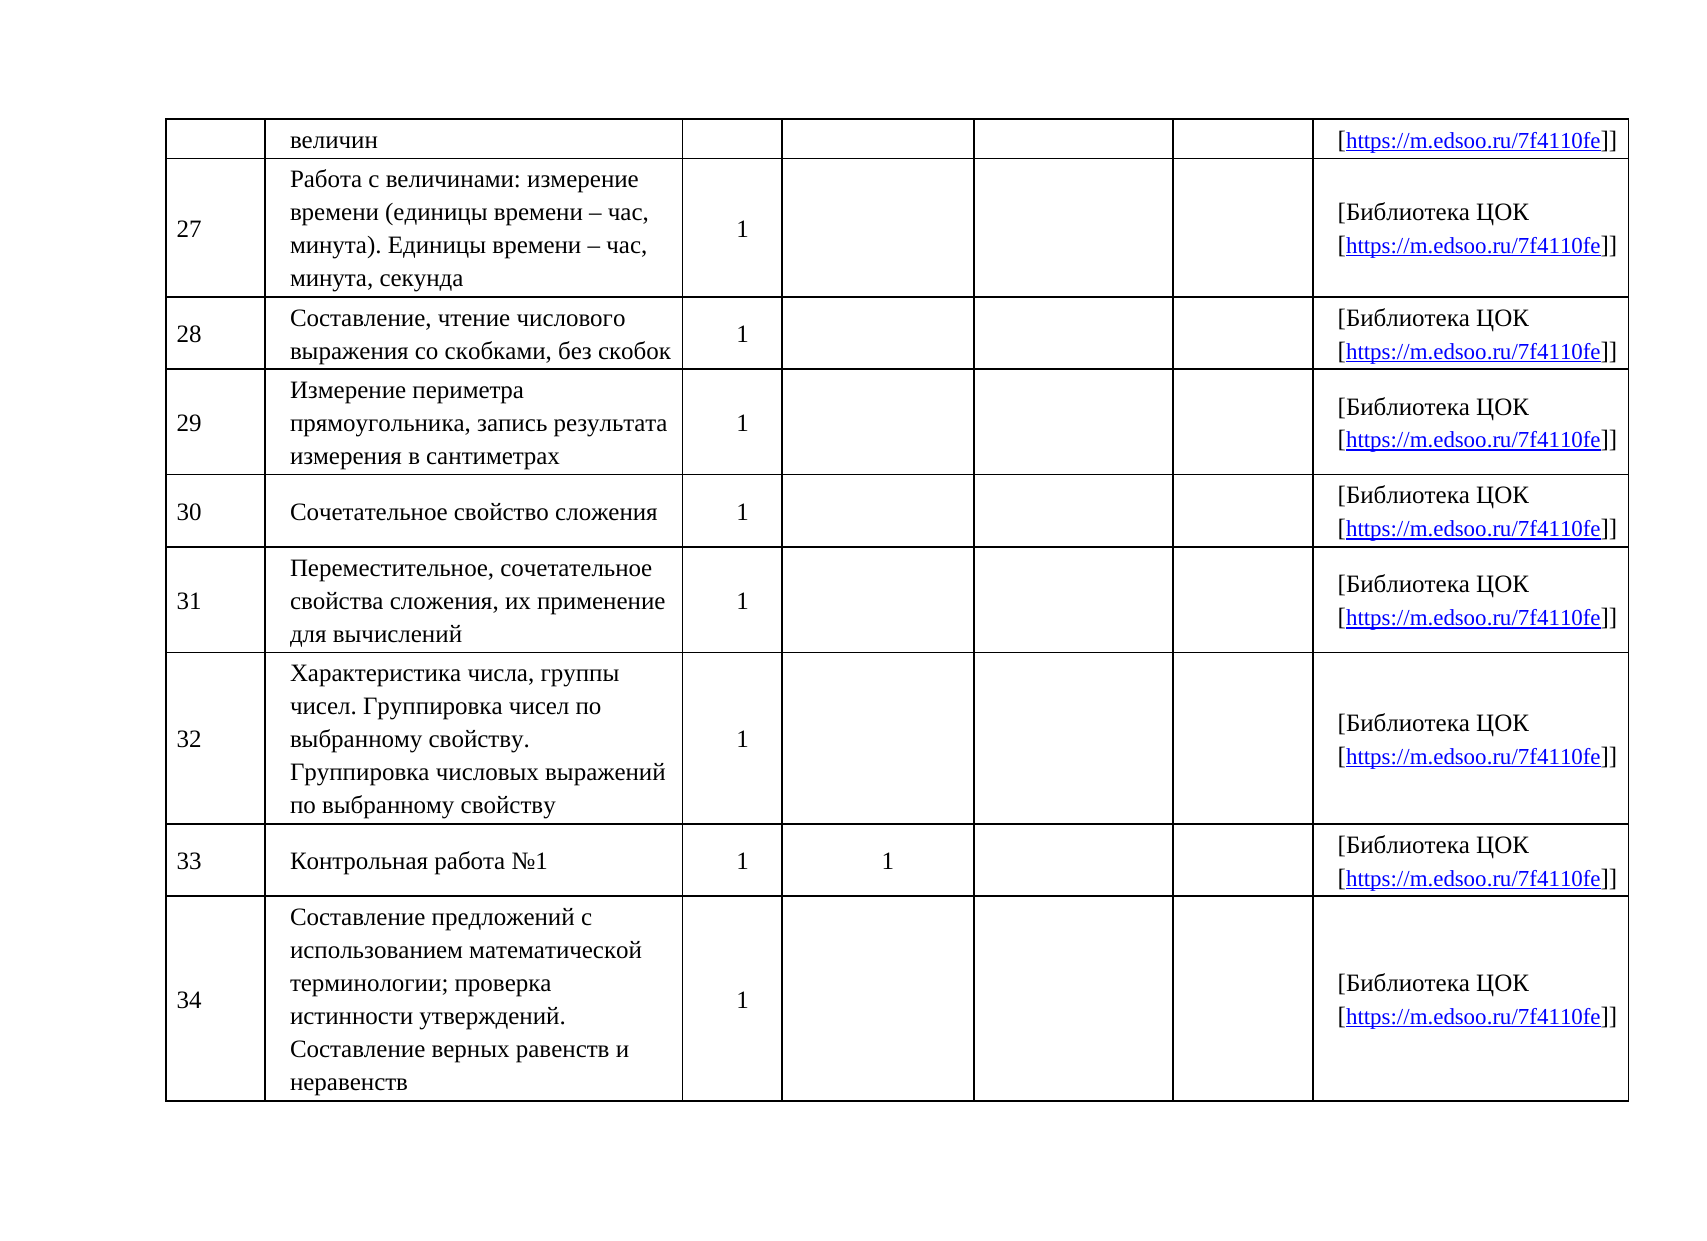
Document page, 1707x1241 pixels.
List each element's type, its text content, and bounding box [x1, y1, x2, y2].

table_cell [975, 897, 1172, 1100]
table_cell [975, 159, 1172, 296]
table_cell [783, 370, 973, 474]
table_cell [1314, 120, 1628, 157]
table_cell 28 [167, 298, 264, 368]
table_cell [1174, 120, 1312, 157]
table_cell 30 [167, 475, 264, 546]
table_cell [783, 897, 973, 1100]
table_cell [975, 298, 1172, 368]
table_cell Составление, чтение числового выражения со скобками, без скобок [266, 298, 682, 368]
table_cell Характеристика числа, группы чисел. Группировка чисел по выбранному свойству. Группировка числовых выражений по выбранному свойству [266, 653, 682, 823]
table_cell [1174, 159, 1312, 296]
table_cell Сочетательное свойство сложения [266, 475, 682, 546]
table_cell [975, 475, 1172, 546]
table_cell Контрольная работа №1 [266, 825, 682, 895]
table_cell [783, 159, 973, 296]
table_cell [Библиотека ЦОК [https://m.edsoo.ru/7f4110fe]] [1314, 653, 1628, 823]
table_cell [1174, 897, 1312, 1100]
table_cell [783, 475, 973, 546]
table_cell [Библиотека ЦОК [https://m.edsoo.ru/7f4110fe]] [1314, 298, 1628, 368]
table_cell Измерение периметра прямоугольника, запись результата измерения в сантиметрах [266, 370, 682, 474]
table_cell [783, 653, 973, 823]
table_cell [975, 370, 1172, 474]
table_cell [1174, 825, 1312, 895]
table_cell 1 [683, 653, 781, 823]
table_cell [975, 825, 1172, 895]
table_cell [783, 120, 973, 157]
table_cell [975, 653, 1172, 823]
table_cell [1174, 370, 1312, 474]
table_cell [1314, 159, 1628, 296]
table_cell 29 [167, 370, 264, 474]
table_cell 1 [783, 825, 973, 895]
table_cell [1174, 653, 1312, 823]
table_cell 1 [683, 897, 781, 1100]
table_cell [1174, 475, 1312, 546]
table_cell [783, 298, 973, 368]
table_cell [1174, 548, 1312, 652]
table_cell Переместительное, сочетательное свойства сложения, их применение для вычислений [266, 548, 682, 652]
table_cell 27 [167, 159, 264, 296]
table_cell [Библиотека ЦОК [https://m.edsoo.ru/7f4110fe]] [1314, 475, 1628, 546]
table_cell [Библиотека ЦОК [https://m.edsoo.ru/7f4110fe]] [1314, 370, 1628, 474]
table_cell Составление предложений с использованием математической терминологии; проверка истинности утверждений. Составление верных равенств и неравенств [266, 897, 682, 1100]
table_cell 31 [167, 548, 264, 652]
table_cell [1314, 897, 1628, 1100]
table_cell [Библиотека ЦОК [https://m.edsoo.ru/7f4110fe]] [1314, 825, 1628, 895]
table_cell Работа с величинами: измерение времени (единицы времени – час, минута). Единицы времени – час, минута, секунда [266, 159, 682, 296]
table_cell 1 [683, 120, 781, 157]
table_cell 1 [683, 548, 781, 652]
table_cell 1 [683, 298, 781, 368]
table_cell [Библиотека ЦОК [https://m.edsoo.ru/7f4110fe]] [1314, 548, 1628, 652]
table_cell 1 [683, 825, 781, 895]
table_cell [266, 120, 682, 157]
table_cell [783, 548, 973, 652]
table_cell 1 [683, 475, 781, 546]
table_cell 33 [167, 825, 264, 895]
table_cell 32 [167, 653, 264, 823]
table_cell [975, 548, 1172, 652]
table_cell [1174, 298, 1312, 368]
table_cell 1 [683, 159, 781, 296]
table_cell 34 [167, 897, 264, 1100]
table_cell 26 [167, 120, 264, 157]
table_cell [975, 120, 1172, 157]
table_cell 1 [683, 370, 781, 474]
